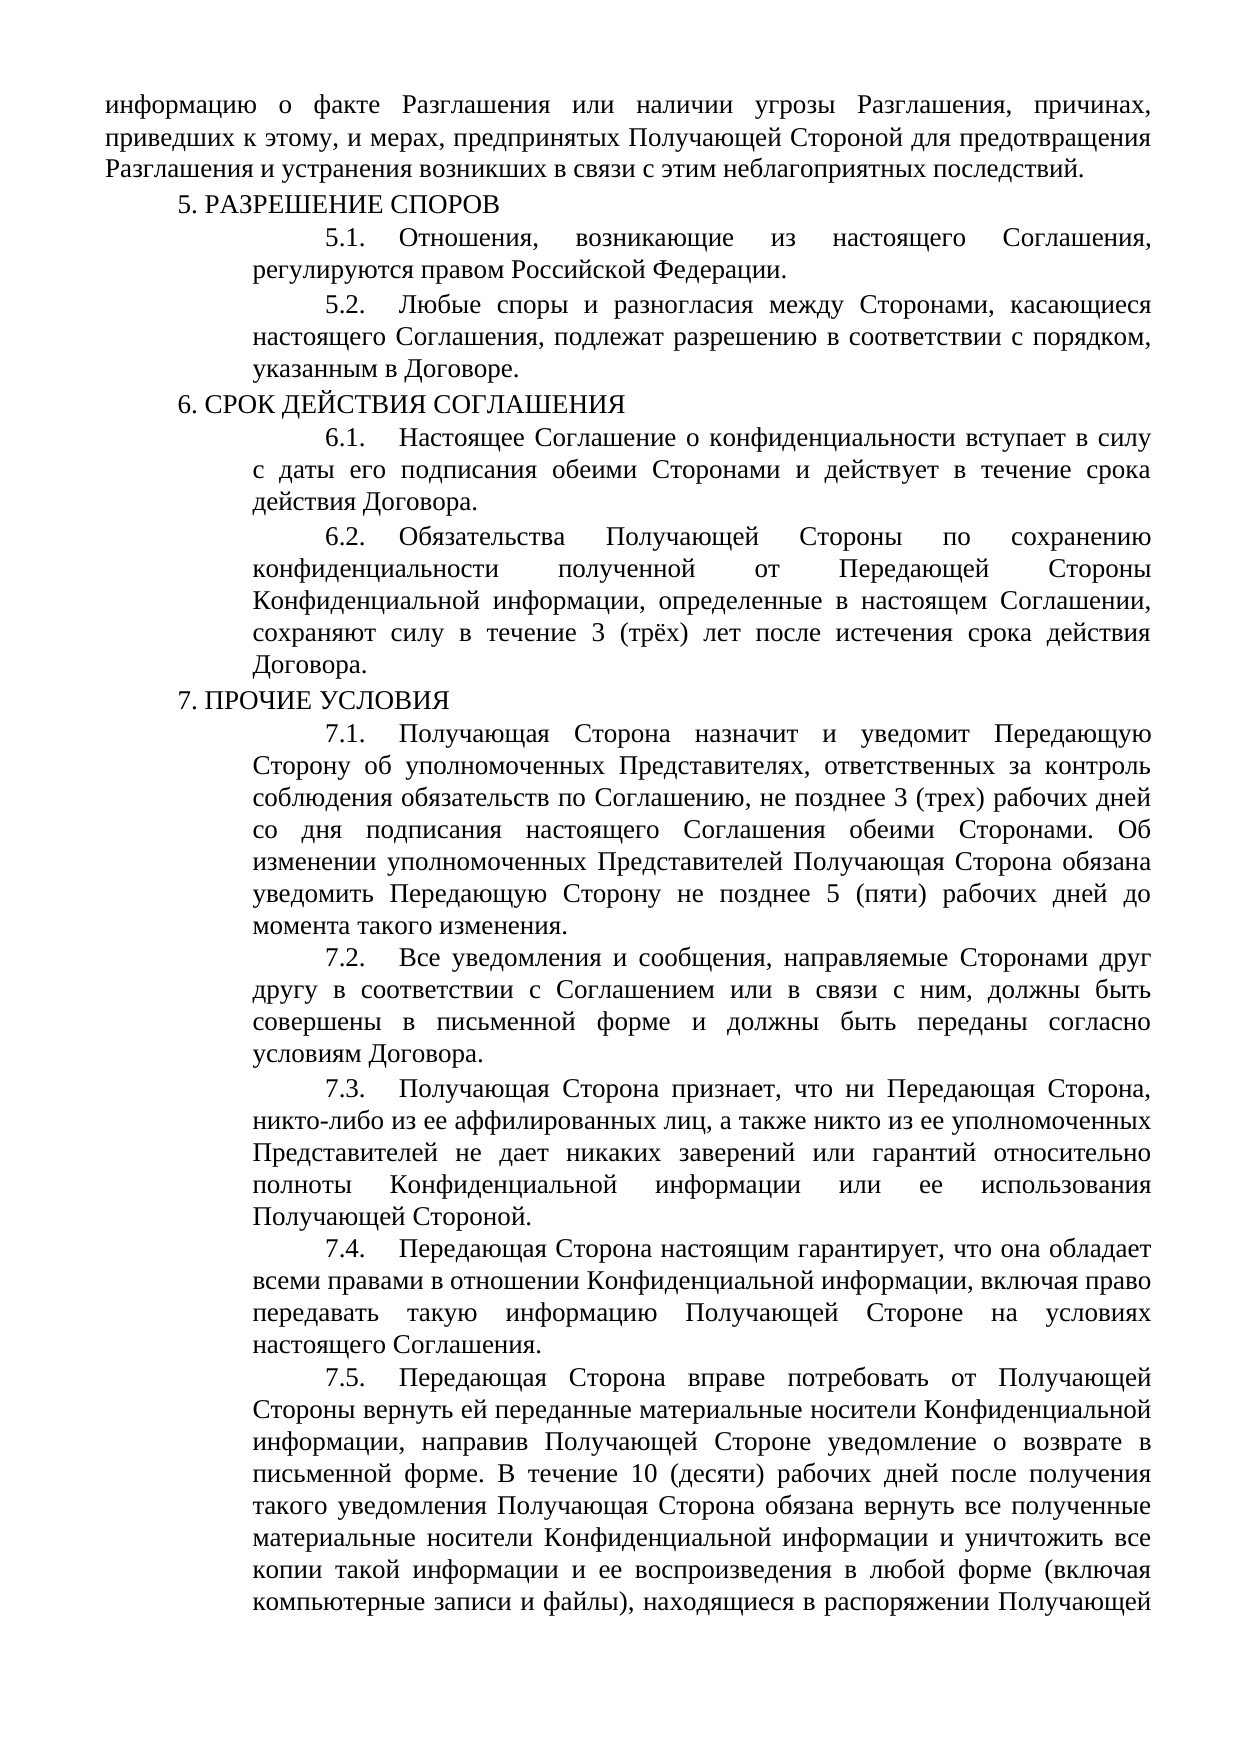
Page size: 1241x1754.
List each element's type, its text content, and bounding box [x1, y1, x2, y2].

list СРОК ДЕЙСТВИЯ СОГЛАШЕНИЯ [177, 388, 1152, 419]
list Все уведомления и сообщения, направляемые Сторонами друг другу в соответствии с Соглашением или в связи с ним, должны быть совершены в письменной форме и должны быть переданы согласно условиям Договора. [252, 941, 1152, 1068]
list Передающая Сторона настоящим гарантирует, что она обладает всеми правами в отношении Конфиденциальной информации, включая право передавать такую информацию Получающей Стороне на условиях настоящего Соглашения. [252, 1232, 1152, 1359]
list Получающая Сторона назначит и уведомит Передающую Сторону об уполномоченных Представителях, ответственных за контроль соблюдения обязательств по Соглашению, не позднее 3 (трех) рабочих дней со дня подписания настоящего Соглашения обеими Сторонами. Об изменении уполномоченных Представителей Получающая Сторона обязана уведомить Передающую Сторону не позднее 5 (пяти) рабочих дней до момента такого изменения. [252, 717, 1152, 940]
list РАЗРЕШЕНИЕ СПОРОВ [177, 188, 1152, 219]
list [252, 1361, 1152, 1616]
list Любые споры и разногласия между Сторонами, касающиеся настоящего Соглашения, подлежат разрешению в соответствии с порядком, указанным в Договоре. [252, 288, 1152, 384]
list Обязательства Получающей Стороны по сохранению конфиденциальности полученной от Передающей Стороны Конфиденциальной информации, определенные в настоящем Соглашении, сохраняют силу в течение 3 (трёх) лет после истечения срока действия Договора. [252, 520, 1152, 679]
list Настоящее Соглашение о конфиденциальности вступает в силу с даты его подписания обеими Сторонами и действует в течение срока действия Договора. [252, 421, 1152, 516]
list Отношения, возникающие из настоящего Соглашения, регулируются правом Российской Федерации. [252, 221, 1152, 284]
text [105, 89, 1152, 184]
list Получающая Сторона признает, что ни Передающая Сторона, никто-либо из ее аффилированных лиц, а также никто из ее уполномоченных Представителей не дает никаких заверений или гарантий относительно полноты Конфиденциальной информации или ее использования Получающей Стороной. [252, 1072, 1152, 1231]
list ПРОЧИЕ УСЛОВИЯ [177, 684, 1152, 715]
